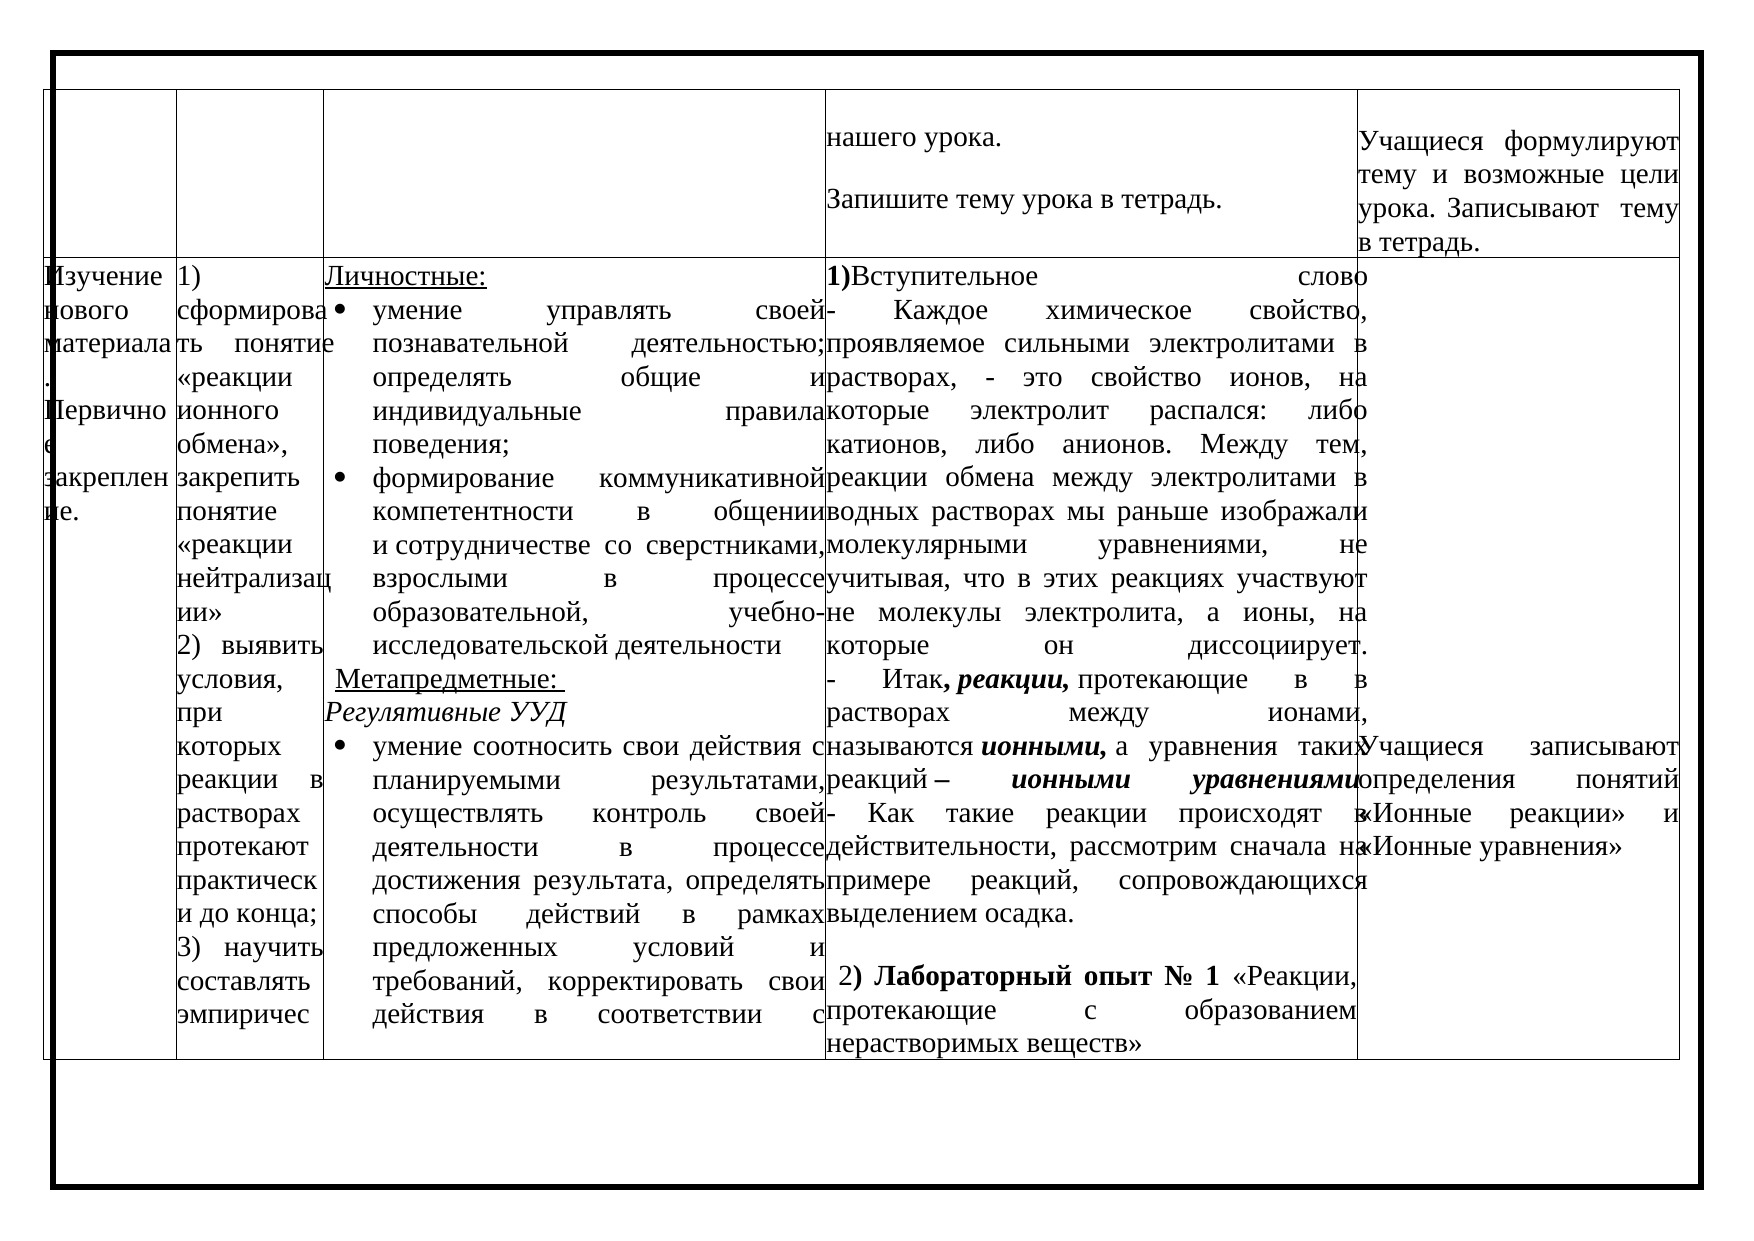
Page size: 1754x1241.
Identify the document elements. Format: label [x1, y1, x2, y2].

table_cell [56, 258, 176, 1059]
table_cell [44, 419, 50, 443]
table_cell [826, 258, 1357, 1059]
table_cell [177, 258, 323, 1059]
table_cell [826, 90, 1357, 257]
table_cell [324, 258, 825, 1059]
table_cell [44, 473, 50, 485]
table_cell [44, 90, 50, 257]
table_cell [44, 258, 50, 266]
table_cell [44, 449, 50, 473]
table_cell [44, 516, 50, 1059]
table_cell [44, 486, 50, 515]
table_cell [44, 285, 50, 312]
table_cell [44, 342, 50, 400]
table_cell [1358, 90, 1679, 257]
table_cell [1358, 258, 1679, 1059]
table_cell [177, 90, 323, 257]
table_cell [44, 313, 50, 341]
table_cell [324, 90, 825, 257]
table_cell [56, 90, 176, 257]
